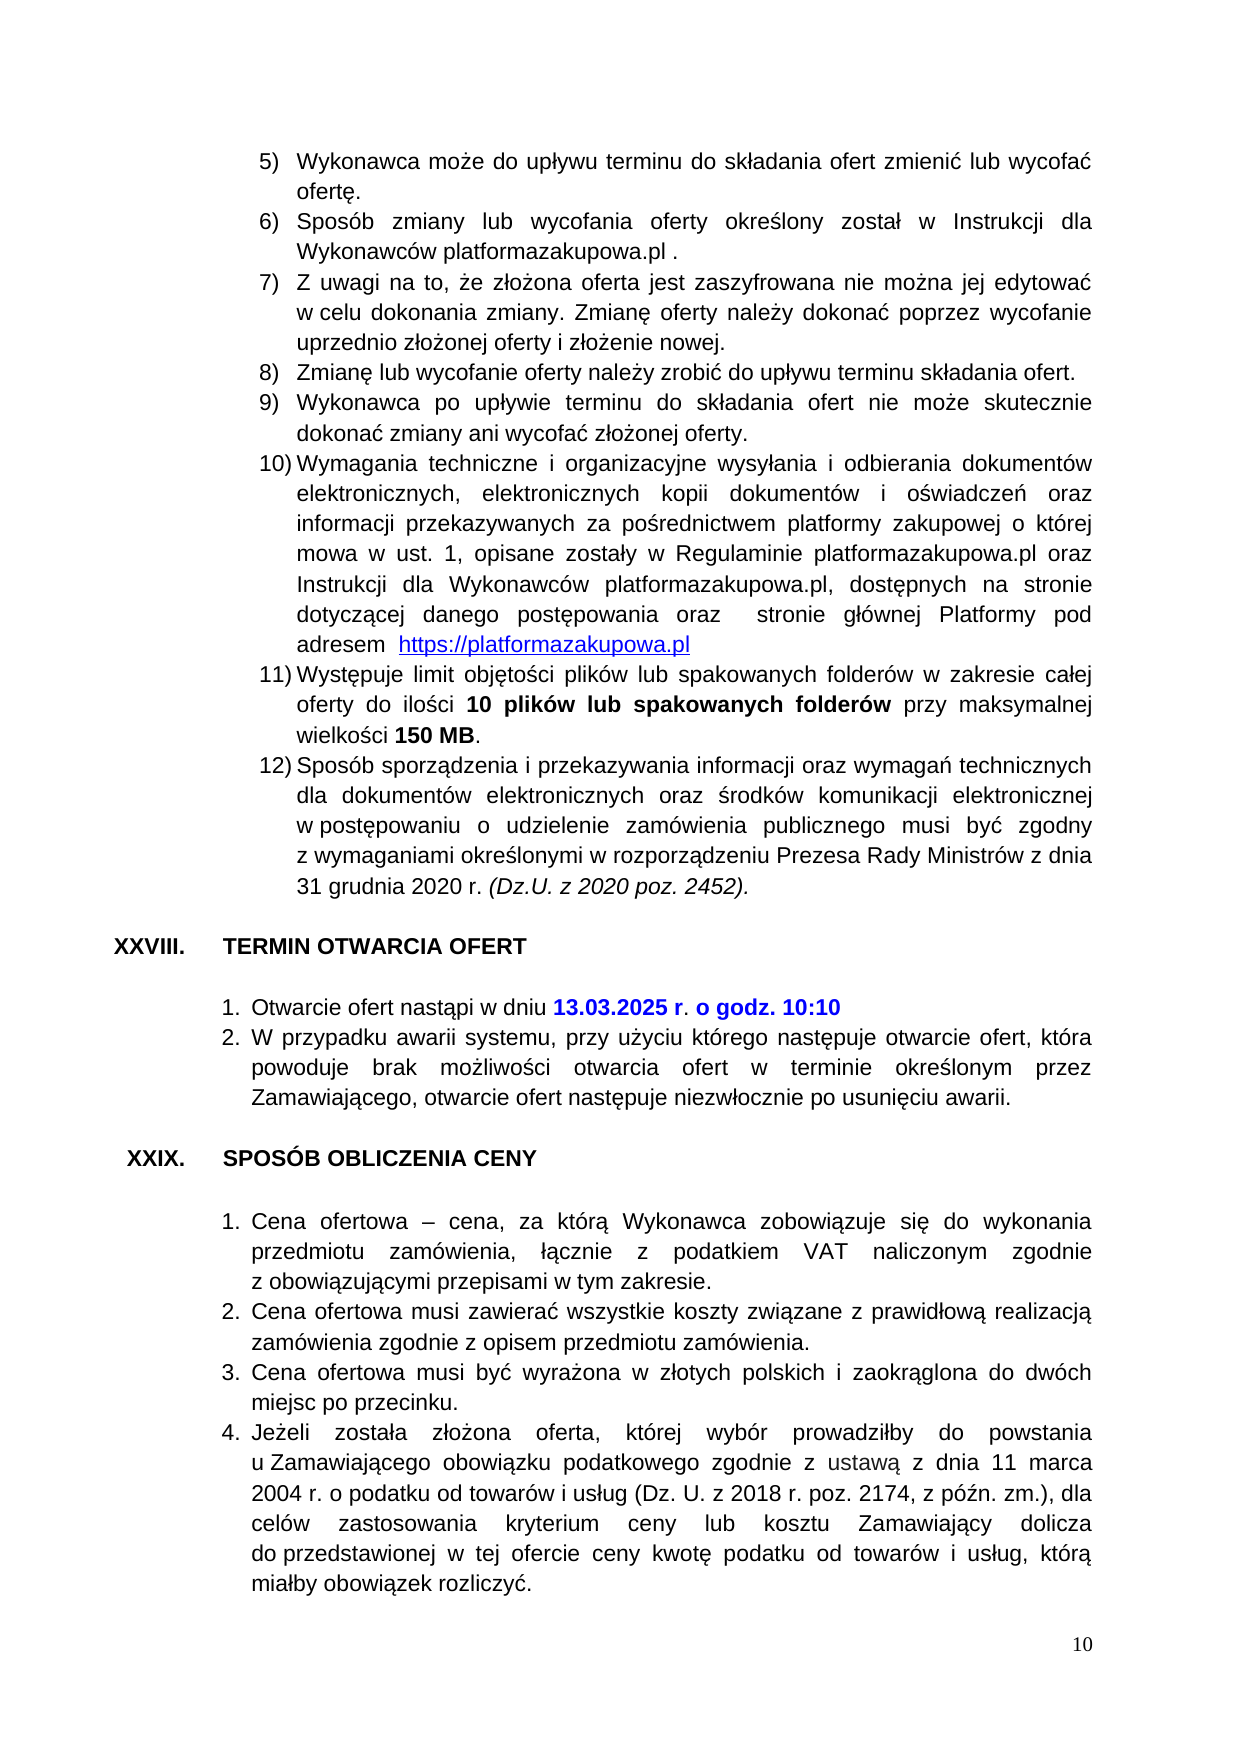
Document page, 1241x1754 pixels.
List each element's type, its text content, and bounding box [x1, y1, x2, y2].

list Jeżeli została złożona oferta, której wybór prowadziłby do powstania u Zamawiającego obowiązku podatkowego zgodnie z ustawą z dnia 11 marca 2004 r. o podatku od towarów i usług (Dz. U. z 2018 r. poz. 2174, z późn. zm.), dla celów zastosowania kryterium ceny lub kosztu Zamawiający dolicza do przedstawionej w tej ofercie ceny kwotę podatku od towarów i usług, którą miałby obowiązek rozliczyć. [221, 1419, 1093, 1596]
list Wykonawca może do upływu terminu do składania ofert zmienić lub wycofać ofertę. [259, 148, 1093, 204]
list Sposób zmiany lub wycofania oferty określony został w Instrukcji dla Wykonawców platformazakupowa.pl . [259, 208, 1093, 264]
list Wymagania techniczne i organizacyjne wysyłania i odbierania dokumentów elektronicznych, elektronicznych kopii dokumentów i oświadczeń oraz informacji przekazywanych za pośrednictwem platformy zakupowej o której mowa w ust. 1, opisane zostały w Regulaminie platformazakupowa.pl oraz Instrukcji dla Wykonawców platformazakupowa.pl, dostępnych na stronie dotyczącej danego postępowania oraz stronie głównej Platformy pod adresem https://platformazakupowa.pl [259, 450, 1093, 657]
list Cena ofertowa musi zawierać wszystkie koszty związane z prawidłową realizacją zamówienia zgodnie z opisem przedmiotu zamówienia. [221, 1298, 1093, 1355]
list Wykonawca po upływie terminu do składania ofert nie może skutecznie dokonać zmiany ani wycofać złożonej oferty. [259, 389, 1093, 446]
list Występuje limit objętości plików lub spakowanych folderów w zakresie całej oferty do ilości 10 plików lub spakowanych folderów przy maksymalnej wielkości 150 MB. [259, 661, 1093, 748]
list TERMIN OTWARCIA OFERT [185, 933, 1093, 959]
list Zmianę lub wycofanie oferty należy zrobić do upływu terminu składania ofert. [259, 359, 1093, 385]
list Sposób sporządzenia i przekazywania informacji oraz wymagań technicznych dla dokumentów elektronicznych oraz środków komunikacji elektronicznej w postępowaniu o udzielenie zamówienia publicznego musi być zgodny z wymaganiami określonymi w rozporządzeniu Prezesa Rady Ministrów z dnia 31 grudnia 2020 r. (Dz.U. z 2020 poz. 2452). [259, 752, 1093, 899]
list Otwarcie ofert nastąpi w dniu 13.03.2025 r. o godz. 10:10 [221, 993, 1093, 1020]
list Z uwagi na to, że złożona oferta jest zaszyfrowana nie można jej edytować w celu dokonania zmiany. Zmianę oferty należy dokonać poprzez wycofanie uprzednio złożonej oferty i złożenie nowej. [259, 268, 1093, 355]
list W przypadku awarii systemu, przy użyciu którego następuje otwarcie ofert, która powoduje brak możliwości otwarcia ofert w terminie określonym przez Zamawiającego, otwarcie ofert następuje niezwłocznie po usunięciu awarii. [221, 1024, 1093, 1110]
list SPOSÓB OBLICZENIA CENY [185, 1144, 1093, 1171]
list Cena ofertowa musi być wyrażona w złotych polskich i zaokrąglona do dwóch miejsc po przecinku. [221, 1359, 1093, 1415]
list Cena ofertowa – cena, za którą Wykonawca zobowiązuje się do wykonania przedmiotu zamówienia, łącznie z podatkiem VAT naliczonym zgodnie z obowiązującymi przepisami w tym zakresie. [221, 1208, 1093, 1294]
